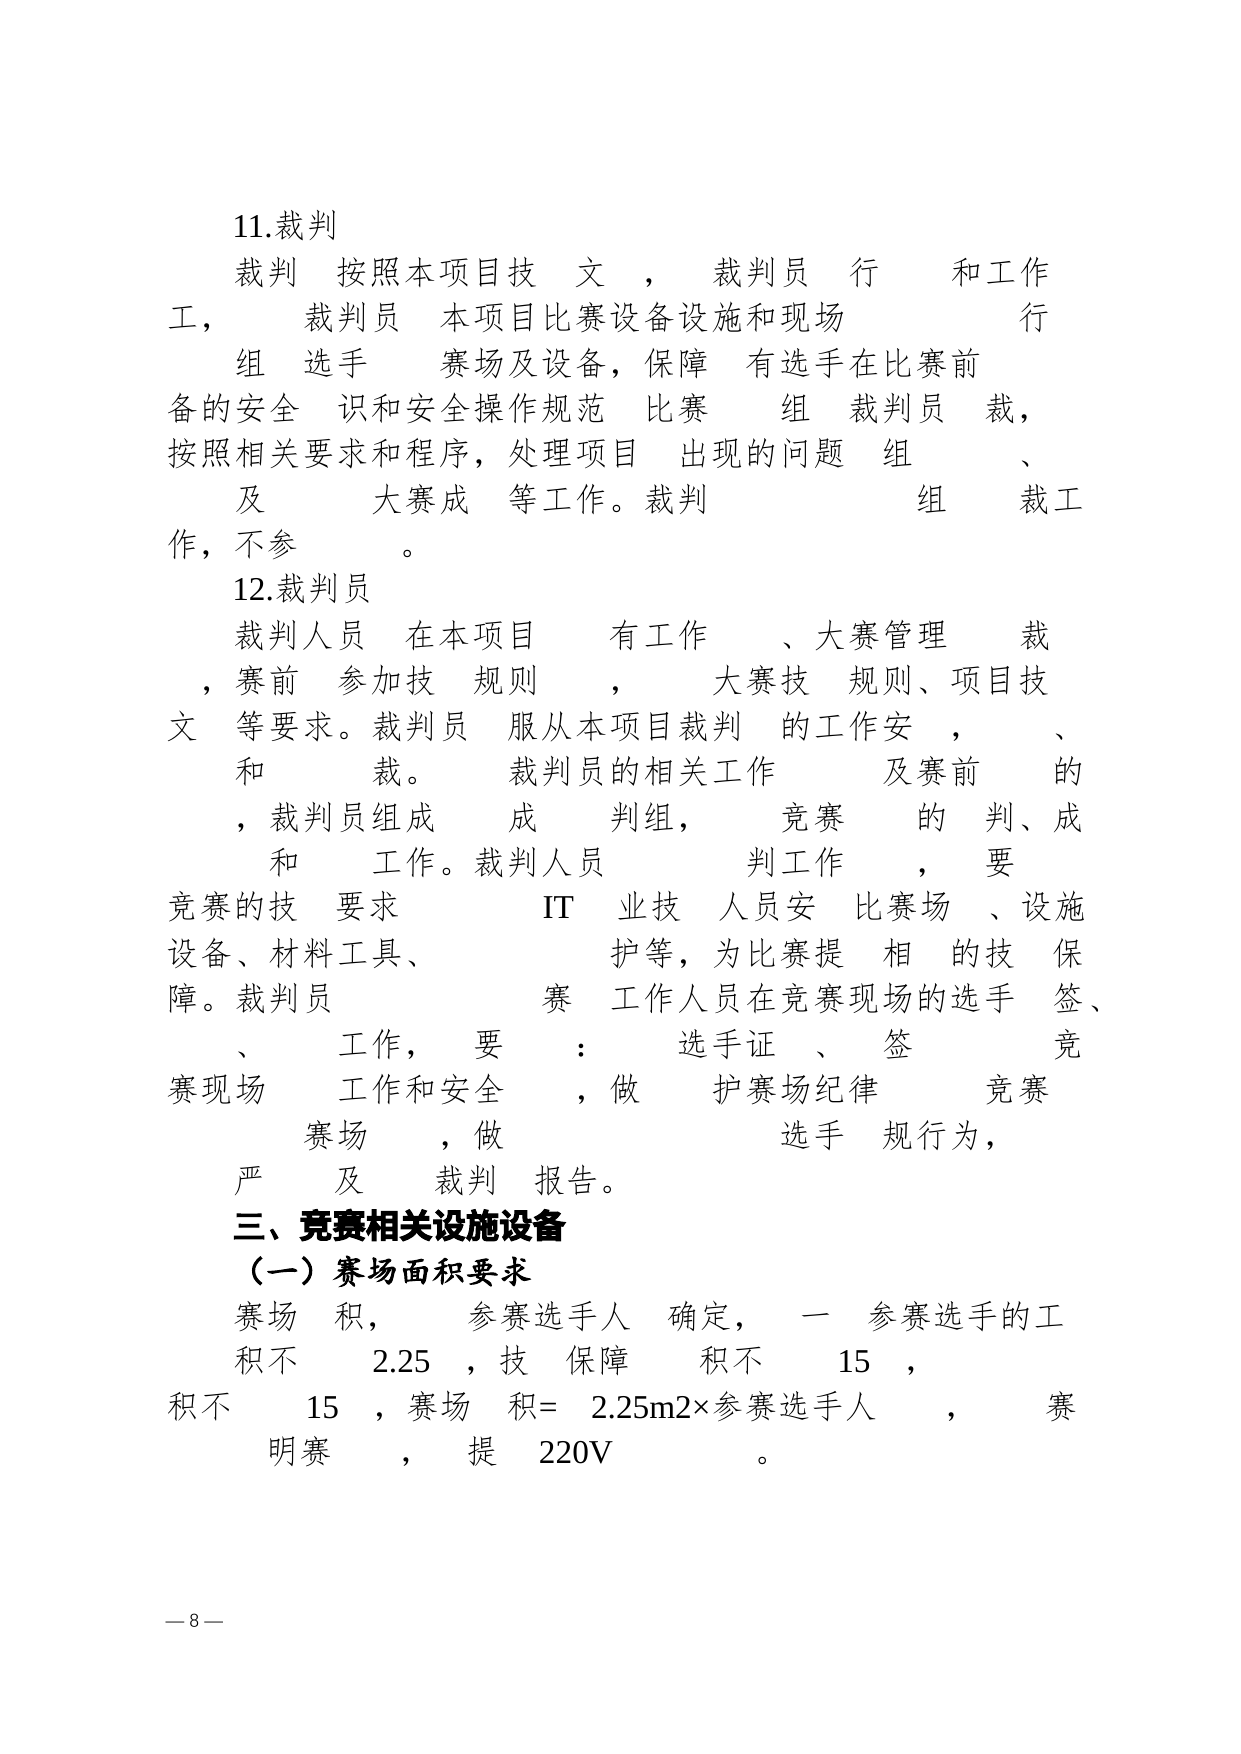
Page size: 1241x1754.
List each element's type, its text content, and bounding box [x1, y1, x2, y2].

text 裁判人员需在本项目领域有工作经验、大赛管理或执裁经验，赛前需参加技术规则培训，掌握大赛技术规则、项目技术文件等要求。裁判员应服从本项目裁判长的工作安排，诚实、客观和公正执裁。根据裁判员的相关工作经验以及赛前培训的情况，裁判员组成客观成绩评判组，负责竞赛结果的评判、成绩复核和汇总工作。裁判人员除负责评判工作以外，还要根据竞赛的技术要求监督指导IT 专业技术人员安排比赛场地、设施设备、材料工具、电脑硬件维护等，为比赛提供相应的技术保障。裁判员负责监督指导赛务工作人员在竞赛现场的选手抽签、检录、监考工作，主要包括：核对选手证件、抽签号；负责竞赛现场监考工作和安全巡查，做好维护赛场纪律；控制竞赛时间；记录赛场情况，做好监考记录；纠正选手违规行为，并对情节严重者及时向裁判长报告。 [165, 610, 1087, 1201]
text 裁判长按照本项目技术文件，对裁判员进行培训和工作分工，带领裁判员对本项目比赛设备设施和现场布置情况进行检验；组织选手熟悉赛场及设备，保障所有选手在比赛前掌握必备的安全知识和安全操作规范；比赛期间组织裁判员执裁，并按照相关要求和程序，处理项目内出现的问题；组织统计、汇总并及时录入大赛成绩等工作。裁判长应公平公正组织执裁工作，不参与评分。 [165, 247, 1087, 565]
subtitle 三、竞赛相关设施设备 [165, 1201, 1087, 1246]
subtitle 11.裁判长 [165, 202, 1087, 247]
subtitle 12.裁判员 [165, 565, 1087, 610]
subtitle （一）赛场面积要求 [165, 1246, 1087, 1292]
text 赛场面积，根据参赛选手人数确定，每一位参赛选手的工位面积不少于2.25㎡，技术保障区面积不少于15㎡，储物间面积不少于15㎡，赛场面积=（2.25m2×参赛选手人数），每个赛位应标明赛位号，且提供220V 交流电源。 [165, 1292, 1087, 1473]
